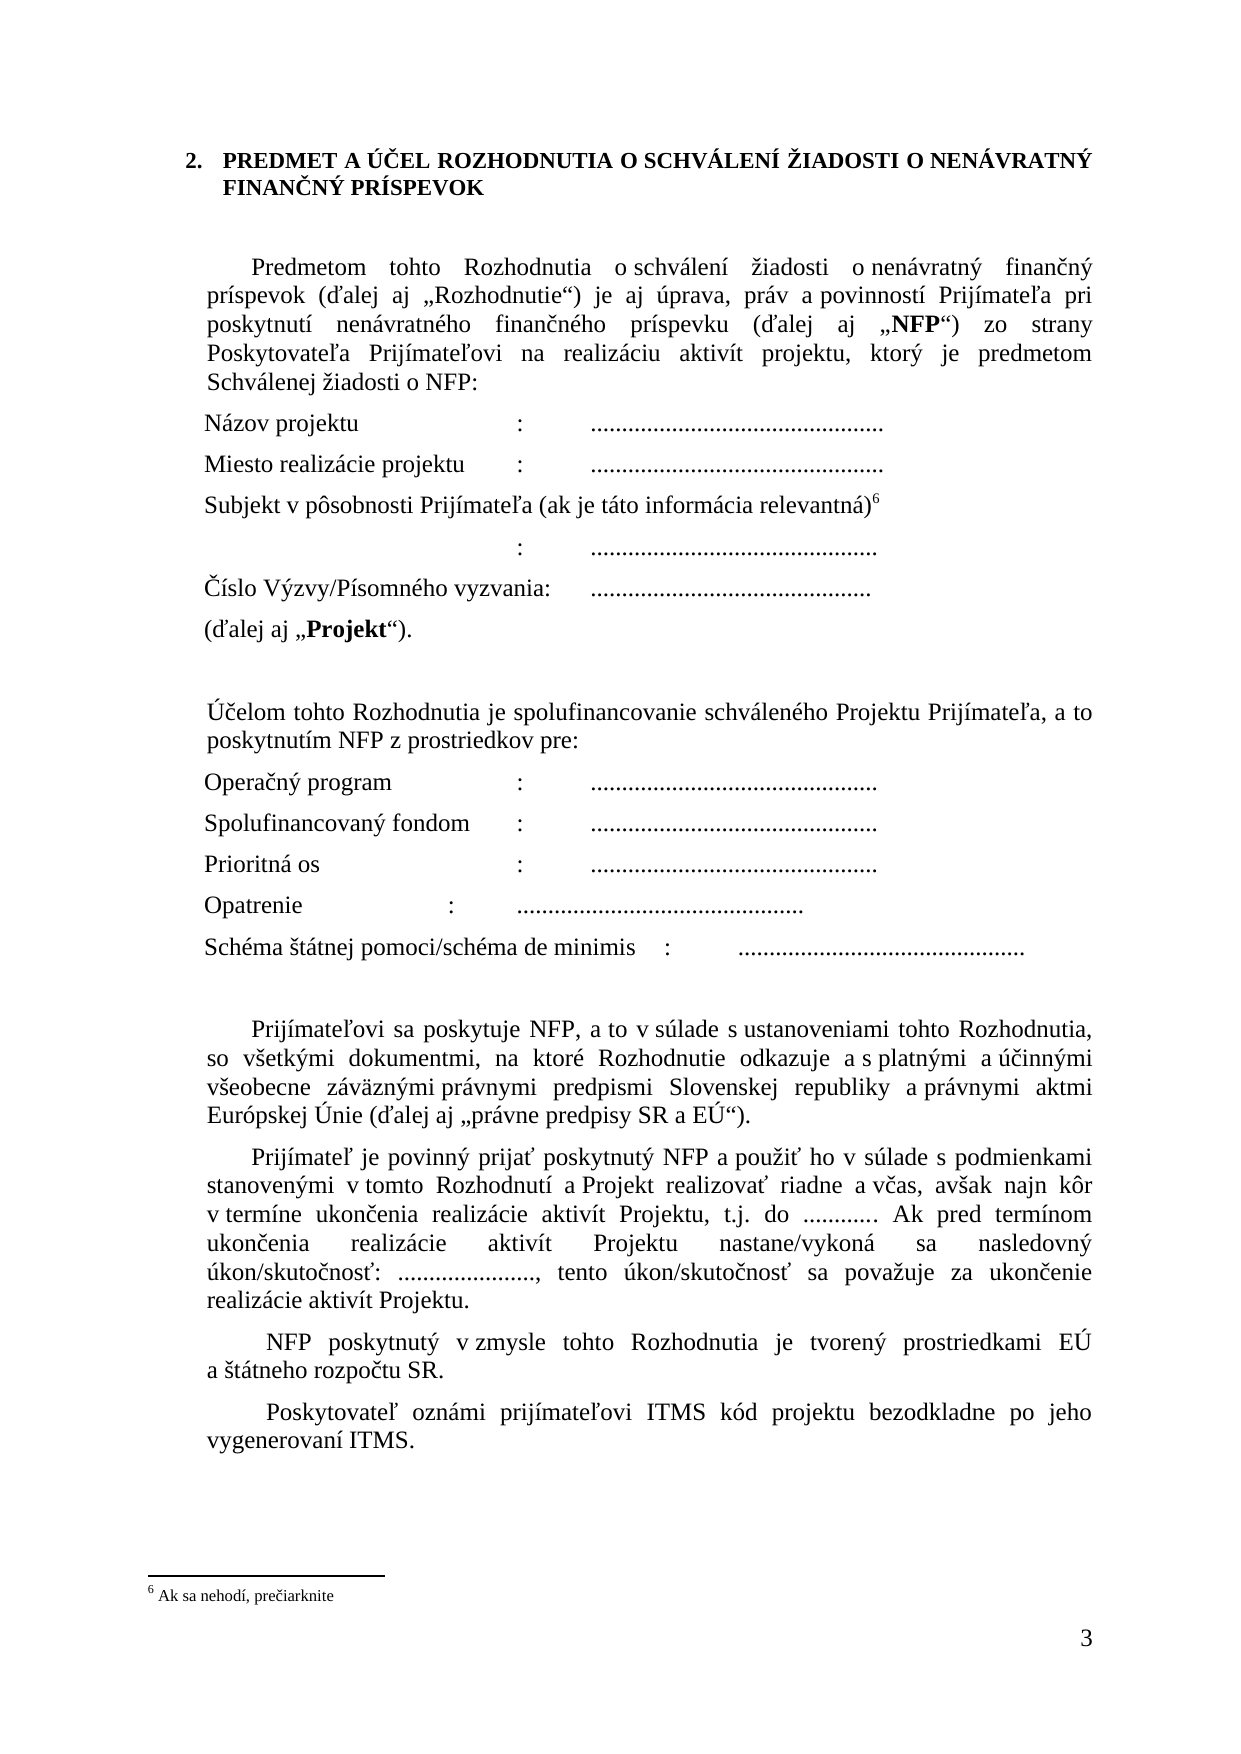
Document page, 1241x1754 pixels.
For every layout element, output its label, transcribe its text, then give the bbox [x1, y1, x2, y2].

text Poskytovateľ oznámi prijímateľovi ITMS kód projektu bezodkladne po jeho vygenerovaní ITMS. [207, 1397, 1093, 1454]
text Operačný program : .............................................. [204, 767, 1093, 795]
text Prijímateľovi sa poskytuje NFP, a to v súlade s ustanoveniami tohto Rozhodnutia, so všetkými dokumentmi, na ktoré Rozhodnutie odkazuje a s platnými a účinnými všeobecne záväznými právnymi predpismi Slovenskej republiky a právnymi aktmi Európskej Únie (ďalej aj „právne predpisy SR a EÚ“). [207, 1014, 1093, 1129]
text Spolufinancovaný fondom : .............................................. [204, 808, 1093, 837]
text : .............................................. [516, 532, 1093, 560]
text Účelom tohto Rozhodnutia je spolufinancovanie schváleného Projektu Prijímateľa, a to poskytnutím NFP z prostriedkov pre: [207, 697, 1093, 754]
text Prijímateľ je povinný prijať poskytnutý NFP a použiť ho v súlade s podmienkami stanovenými v tomto Rozhodnutí a Projekt realizovať riadne a včas, avšak najn kôr v termíne ukončenia realizácie aktivít Projektu, t.j. do ............ Ak pred termínom ukončenia realizácie aktivít Projektu nastane/vykoná sa nasledovný úkon/skutočnosť: ......................, tento úkon/skutočnosť sa považuje za ukončenie realizácie aktivít Projektu. [207, 1142, 1093, 1314]
text Miesto realizácie projektu : ............................................... [204, 449, 1093, 478]
text Predmetom tohto Rozhodnutia o schválení žiadosti o nenávratný finančný príspevok (ďalej aj „Rozhodnutie“) je aj úprava, práv a povinností Prijímateľa pri poskytnutí nenávratného finančného príspevku (ďalej aj „NFP“) zo strany Poskytovateľa Prijímateľovi na realizáciu aktivít projektu, ktorý je predmetom Schválenej žiadosti o NFP: [207, 252, 1093, 395]
text Opatrenie : .............................................. [204, 890, 1093, 919]
text Názov projektu : ............................................... [204, 408, 1093, 437]
list PREDMET A ÚČEL ROZHODNUTIA O SCHVÁLENÍ ŽIADOSTI O NENÁVRATNÝ FINANČNÝ PRÍSPEVOK [185, 148, 1093, 200]
text Číslo Výzvy/Písomného vyzvania: ............................................. [148, 573, 1093, 602]
text Prioritná o : .............................................. [204, 849, 1093, 878]
text NFP poskytnutý v zmysle tohto Rozhodnutia je tvorený prostriedkami EÚ a štátneho rozpočtu SR. [207, 1327, 1093, 1384]
text Schéma štátnej pomoci/chéma de minimi : .............................................. [204, 932, 1093, 960]
text (ďalej aj „Projekt“). [204, 614, 1093, 643]
text Subjekt v pôobnoti Prijímateľa (ak je táto informácia relevantná) [204, 490, 1093, 519]
